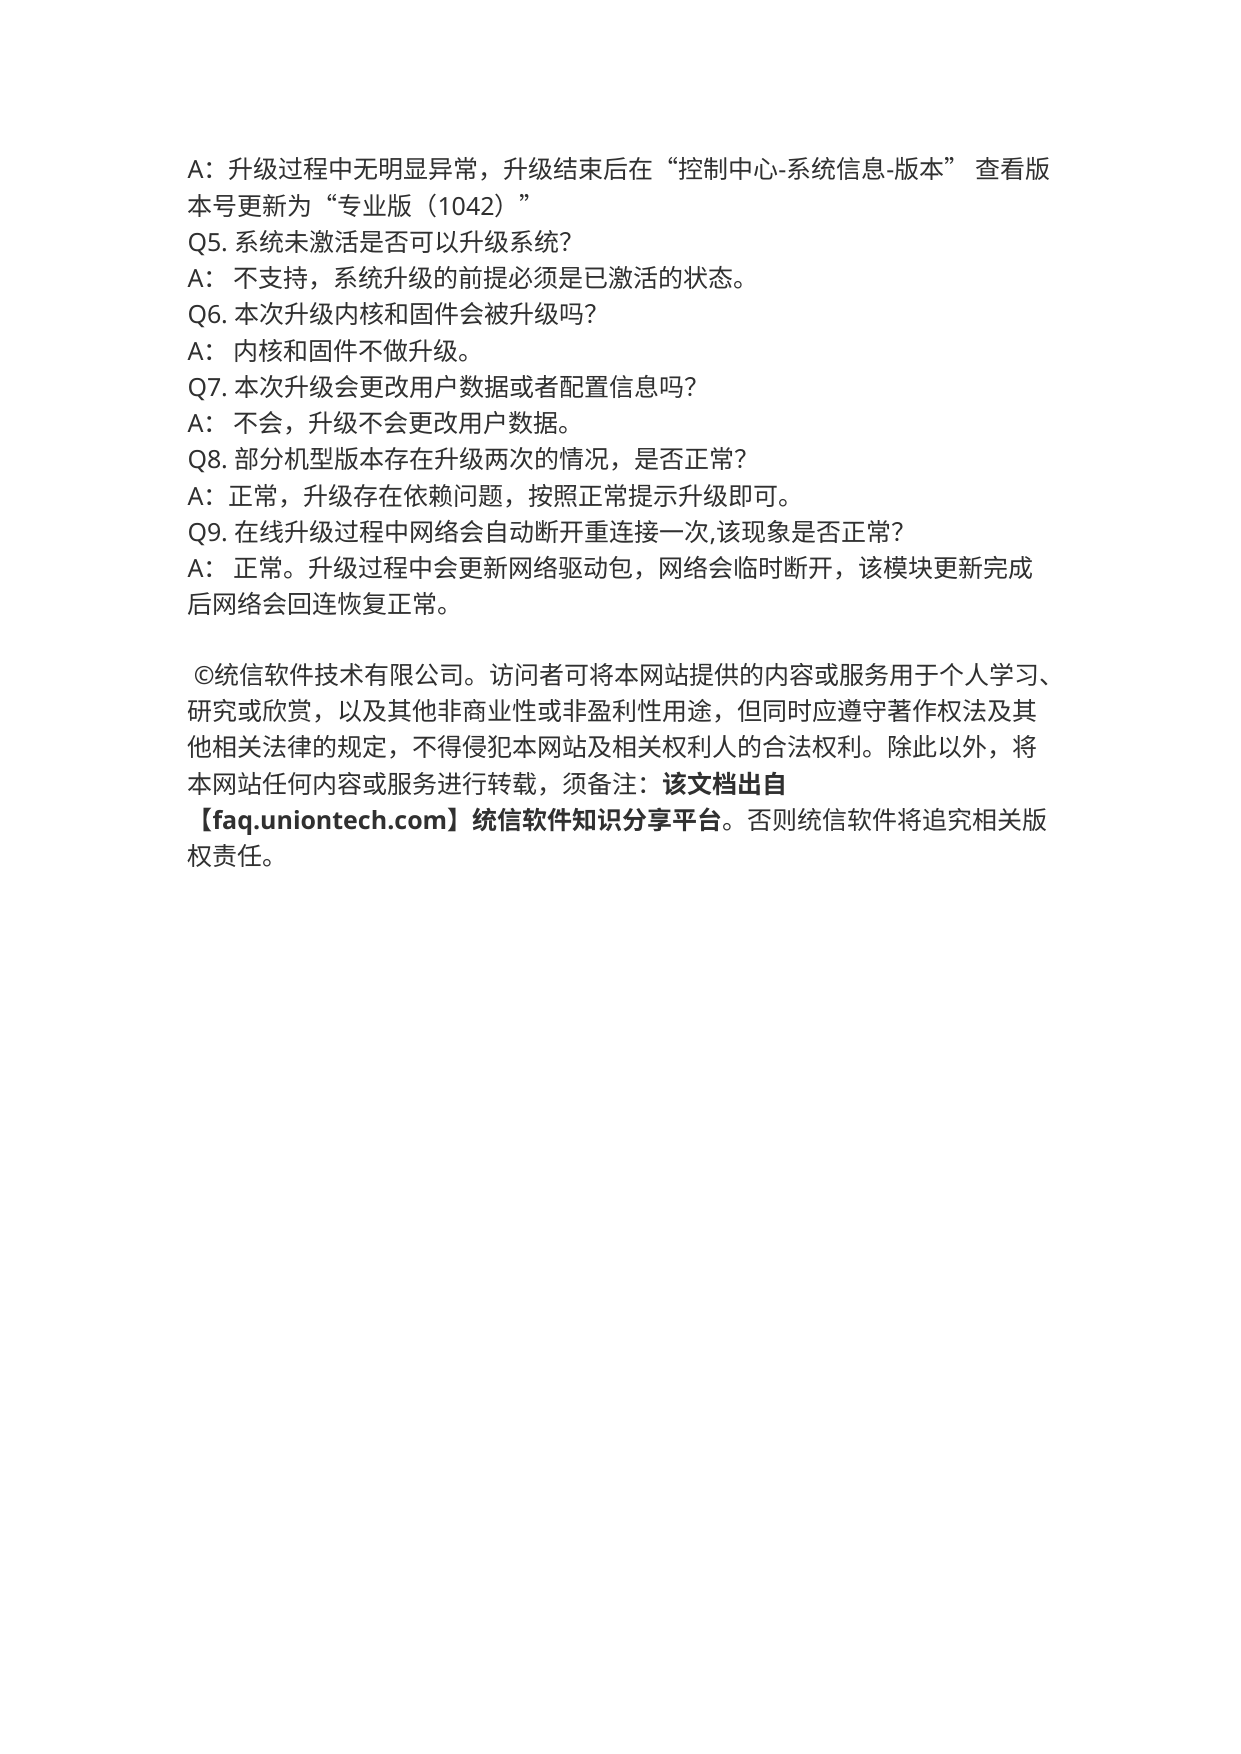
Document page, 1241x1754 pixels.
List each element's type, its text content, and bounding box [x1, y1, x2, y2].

text A： 不会，升级不会更改用户数据。 [187, 404, 1053, 440]
text A：正常，升级存在依赖问题，按照正常提示升级即可。 [187, 476, 1053, 512]
text A：升级过程中无明显异常，升级结束后在“控制中心-系统信息-版本” 查看版本号更新为“专业版（1042）” [187, 150, 1053, 222]
text Q6. 本次升级内核和固件会被升级吗？ [187, 295, 1053, 331]
text Q5. 系统未激活是否可以升级系统？ [187, 222, 1053, 259]
text A： 内核和固件不做升级。 [187, 331, 1053, 367]
text ©统信软件技术有限公司。访问者可将本网站提供的内容或服务用于个人学习、研究或欣赏，以及其他非商业性或非盈利性用途，但同时应遵守著作权法及其他相关法律的规定，不得侵犯本网站及相关权利人的合法权利。除此以外，将本网站任何内容或服务进行转载，须备注：该文档出自【faq.uniontech.com】统信软件知识分享平台。否则统信软件将追究相关版权责任。 [187, 655, 1053, 873]
text A： 正常。升级过程中会更新网络驱动包，网络会临时断开，该模块更新完成后网络会回连恢复正常。 [187, 549, 1053, 621]
text A： 不支持，系统升级的前提必须是已激活的状态。 [187, 259, 1053, 295]
text Q8. 部分机型版本存在升级两次的情况，是否正常？ [187, 440, 1053, 476]
text Q7. 本次升级会更改用户数据或者配置信息吗？ [187, 367, 1053, 404]
text Q9. 在线升级过程中网络会自动断开重连接一次,该现象是否正常？ [187, 512, 1053, 549]
